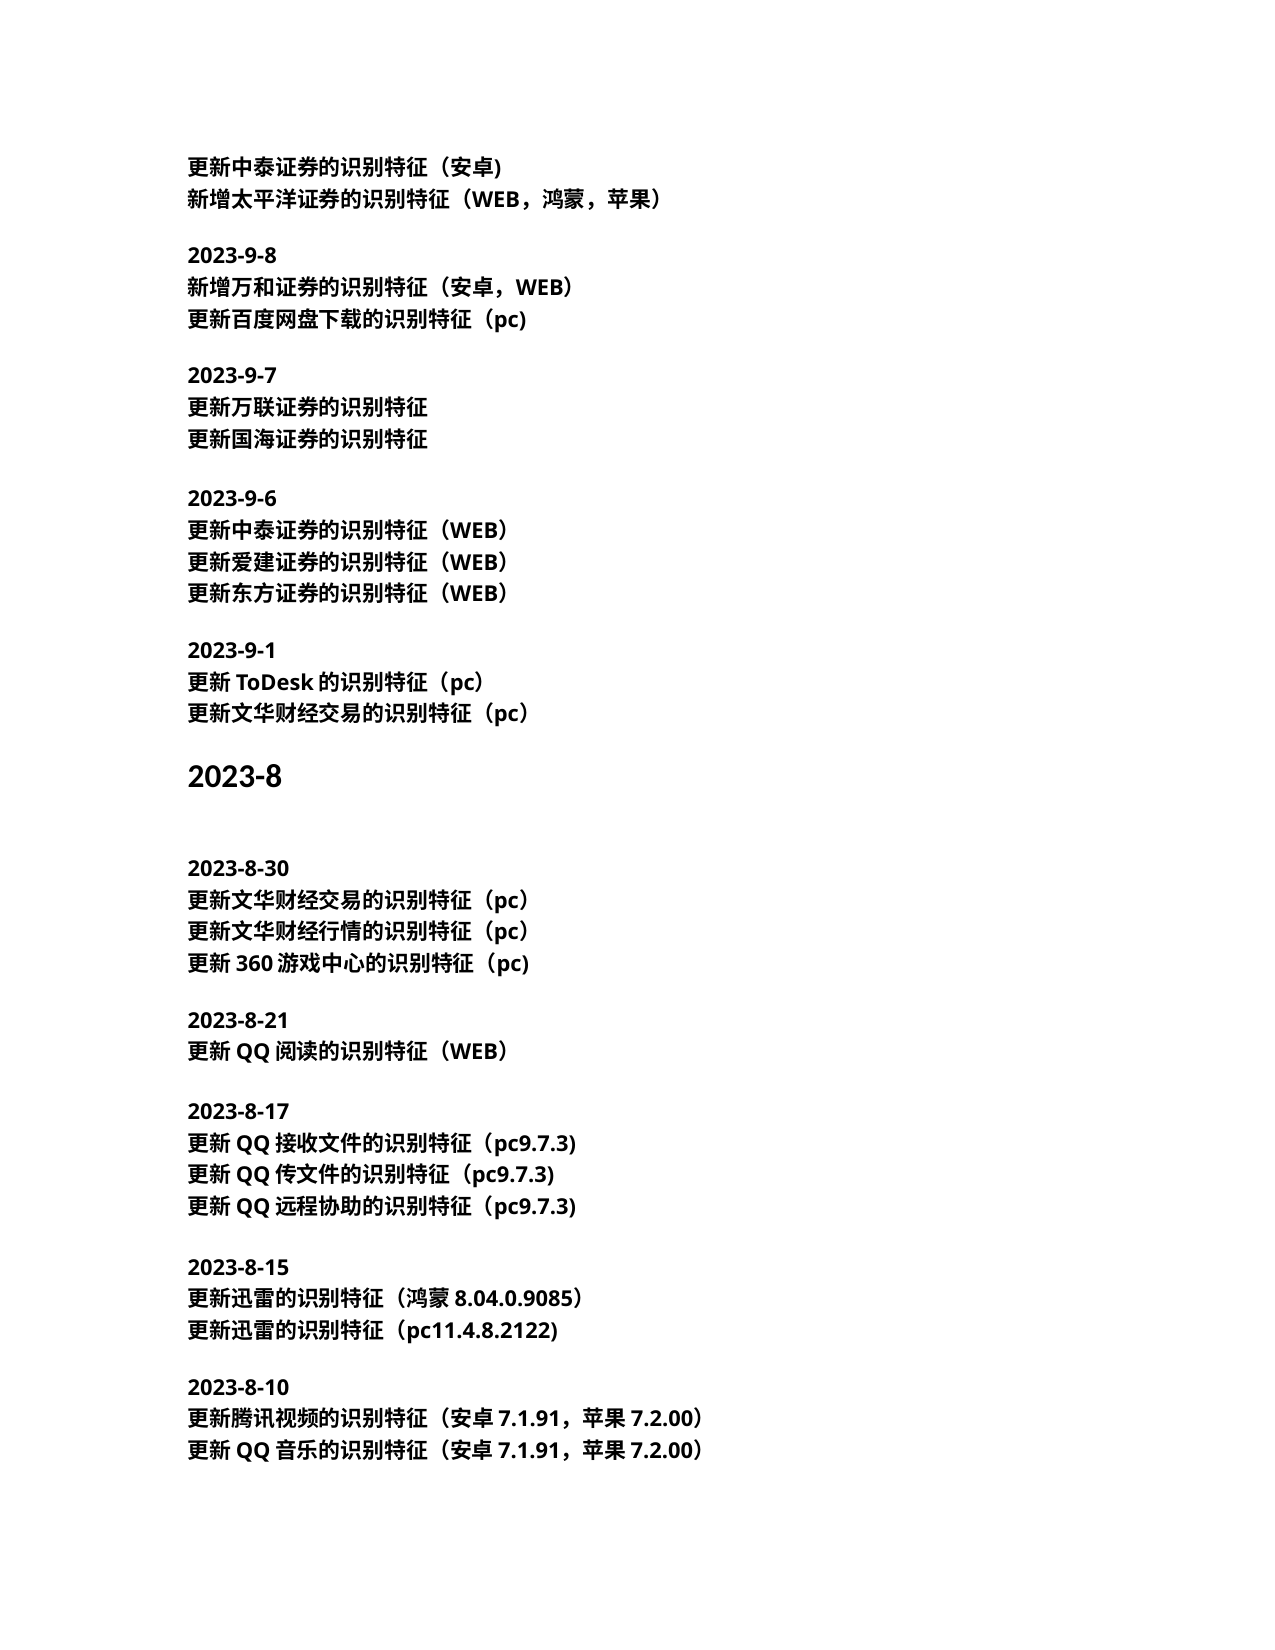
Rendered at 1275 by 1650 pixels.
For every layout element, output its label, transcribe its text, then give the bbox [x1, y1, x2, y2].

text 更新文华财经行情的识别特征（pc） [187, 914, 1087, 946]
text 更新百度网盘下载的识别特征（pc) [187, 302, 1087, 333]
text 2023-9-6 [187, 483, 1087, 513]
text 更新东方证券的识别特征（WEB） [187, 576, 1087, 608]
text 更新ToDesk的识别特征（pc） [187, 665, 1087, 696]
text 更新中泰证券的识别特征（WEB） [187, 513, 1087, 545]
text 更新中泰证券的识别特征（安卓) [187, 150, 1087, 182]
text 更新腾讯视频的识别特征（安卓7.1.91，苹果7.2.00） [187, 1401, 1087, 1433]
text 更新万联证券的识别特征 [187, 390, 1087, 422]
text 更新QQ阅读的识别特征（WEB） [187, 1034, 1087, 1066]
text 2023-8-30 [187, 853, 1087, 883]
text 2023-8-21 [187, 1004, 1087, 1034]
text 更新QQ远程协助的识别特征（pc9.7.3) [187, 1189, 1087, 1221]
text 更新爱建证券的识别特征（WEB） [187, 545, 1087, 576]
text 更新QQ传文件的识别特征（pc9.7.3) [187, 1157, 1087, 1189]
text 更新文华财经交易的识别特征（pc） [187, 883, 1087, 914]
text 更新QQ音乐的识别特征（安卓7.1.91，苹果7.2.00） [187, 1433, 1087, 1465]
subtitle 2023-8 [187, 755, 1087, 796]
text 更新迅雷的识别特征（pc11.4.8.2122) [187, 1313, 1087, 1345]
text 2023-8-15 [187, 1252, 1087, 1281]
text 2023-8-10 [187, 1372, 1087, 1401]
text 更新国海证券的识别特征 [187, 422, 1087, 453]
text 新增万和证券的识别特征（安卓，WEB） [187, 270, 1087, 302]
text 2023-9-1 [187, 635, 1087, 665]
text 更新QQ接收文件的识别特征（pc9.7.3) [187, 1126, 1087, 1157]
text 2023-8-17 [187, 1096, 1087, 1126]
text 2023-9-7 [187, 360, 1087, 390]
text 新增太平洋证券的识别特征（WEB，鸿蒙，苹果） [187, 182, 1087, 213]
text 更新360游戏中心的识别特征（pc) [187, 946, 1087, 978]
text 更新迅雷的识别特征（鸿蒙8.04.0.9085） [187, 1281, 1087, 1313]
text 更新文华财经交易的识别特征（pc） [187, 696, 1087, 728]
text 2023-9-8 [187, 240, 1087, 270]
